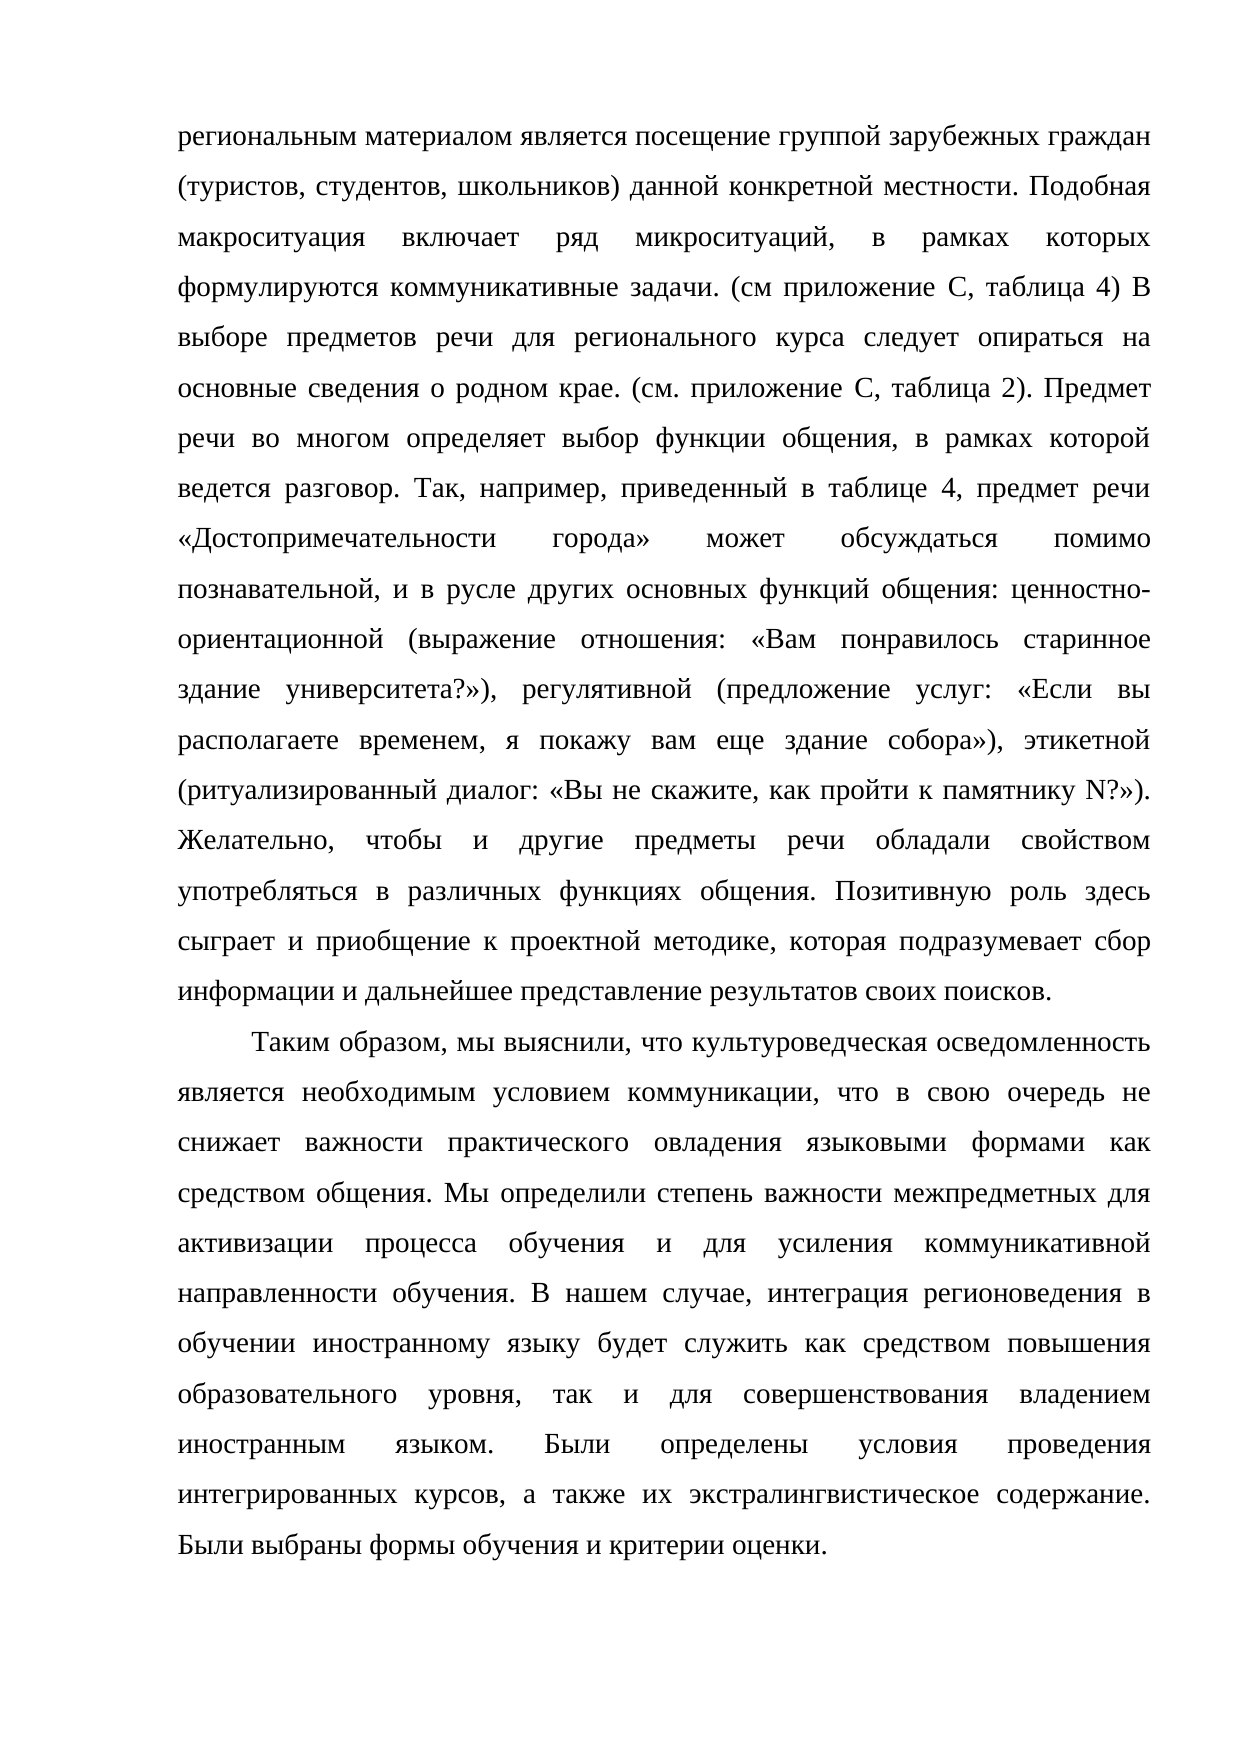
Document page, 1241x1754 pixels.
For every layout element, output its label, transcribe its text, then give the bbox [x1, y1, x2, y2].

text Таким образом, мы выяснили, что культуроведческая осведомленность является необходимым условием коммуникации, что в свою очередь не снижает важности практического овладения языковыми формами как средством общения. Мы определили степень важности межпредметных для активизации процесса обучения и для усиления коммуникативной направленности обучения. В нашем случае, интеграция регионоведения в обучении иностранному языку будет служить как средством повышения образовательного уровня, так и для совершенствования владением иностранным языком. Были определены условия проведения интегрированных курсов, а также их экстралингвистическое содержание. Были выбраны формы обучения и критерии оценки. [177, 1024, 1152, 1560]
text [177, 118, 1152, 1007]
